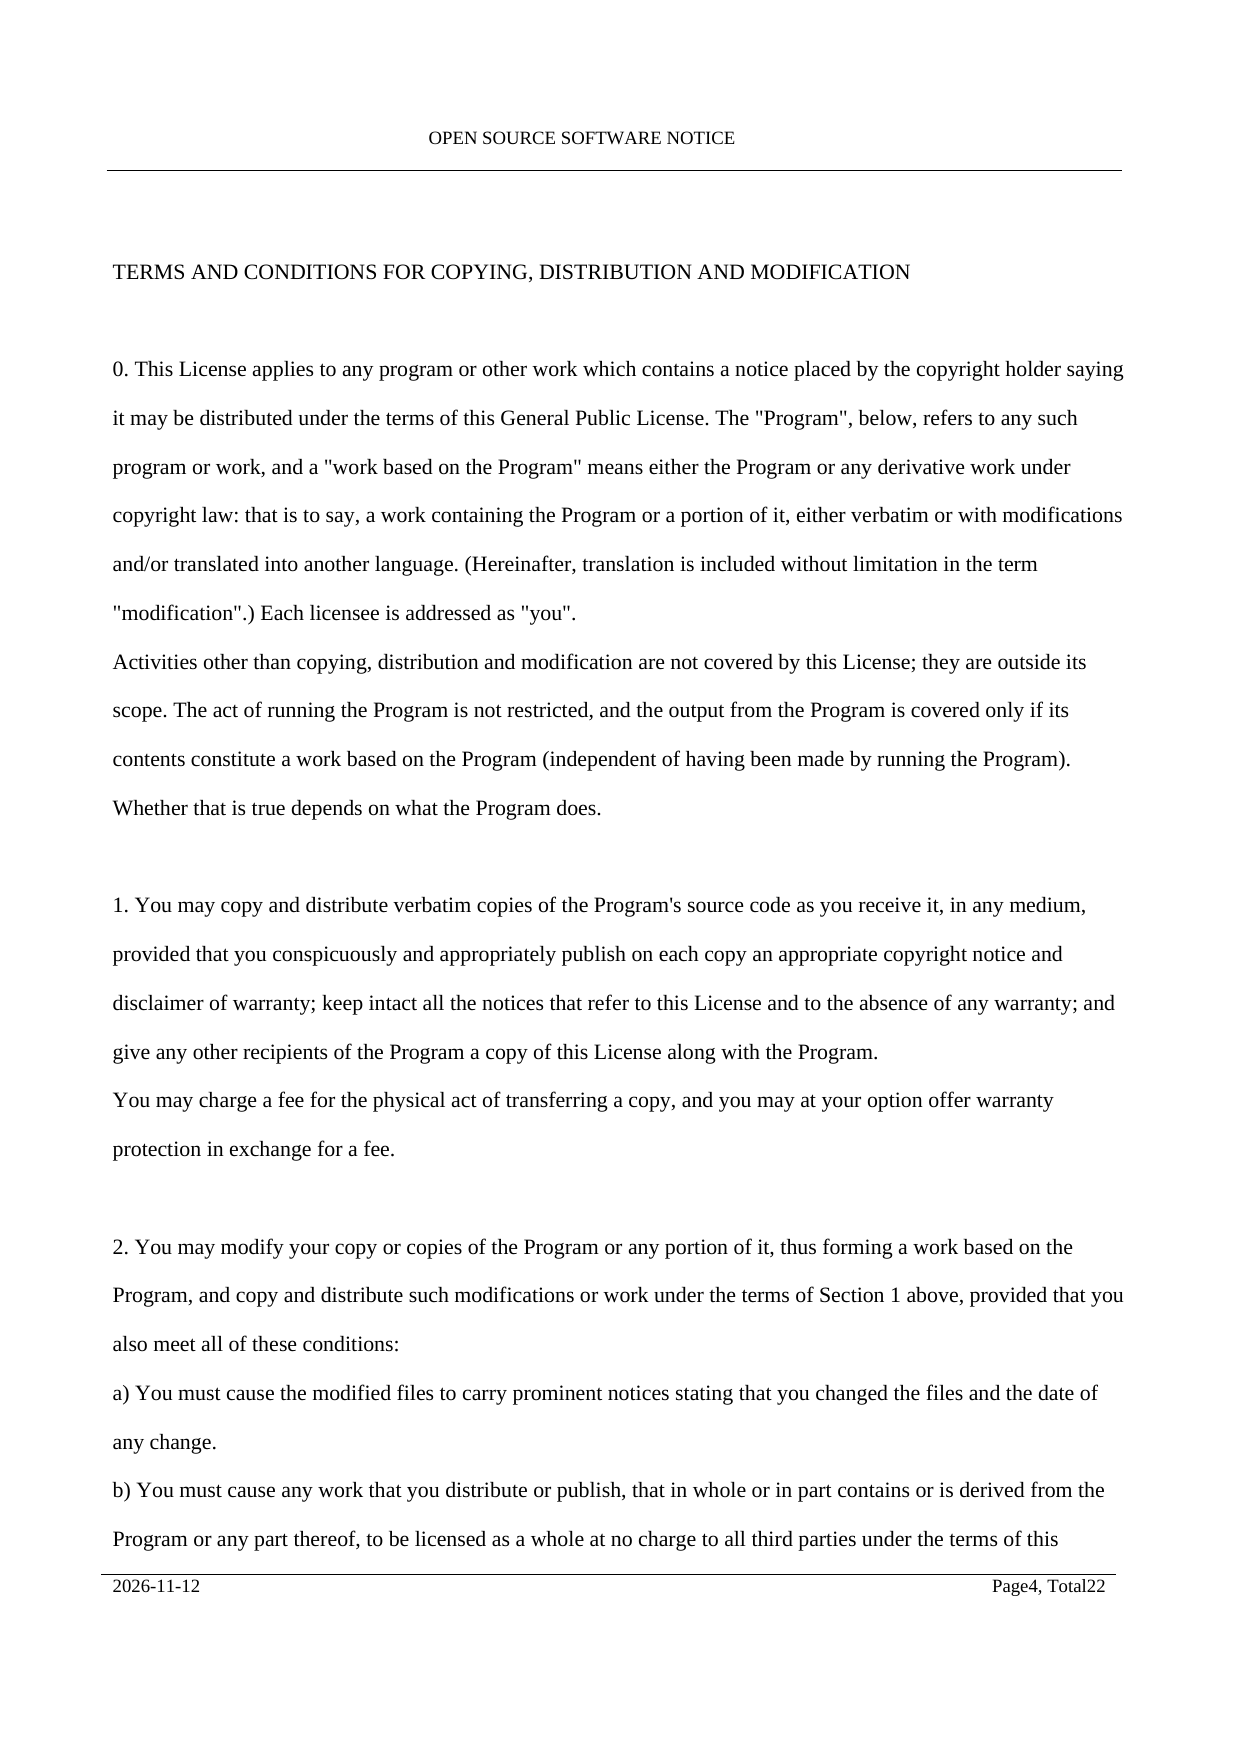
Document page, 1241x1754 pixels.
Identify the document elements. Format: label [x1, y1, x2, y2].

text [112, 206, 1128, 1555]
